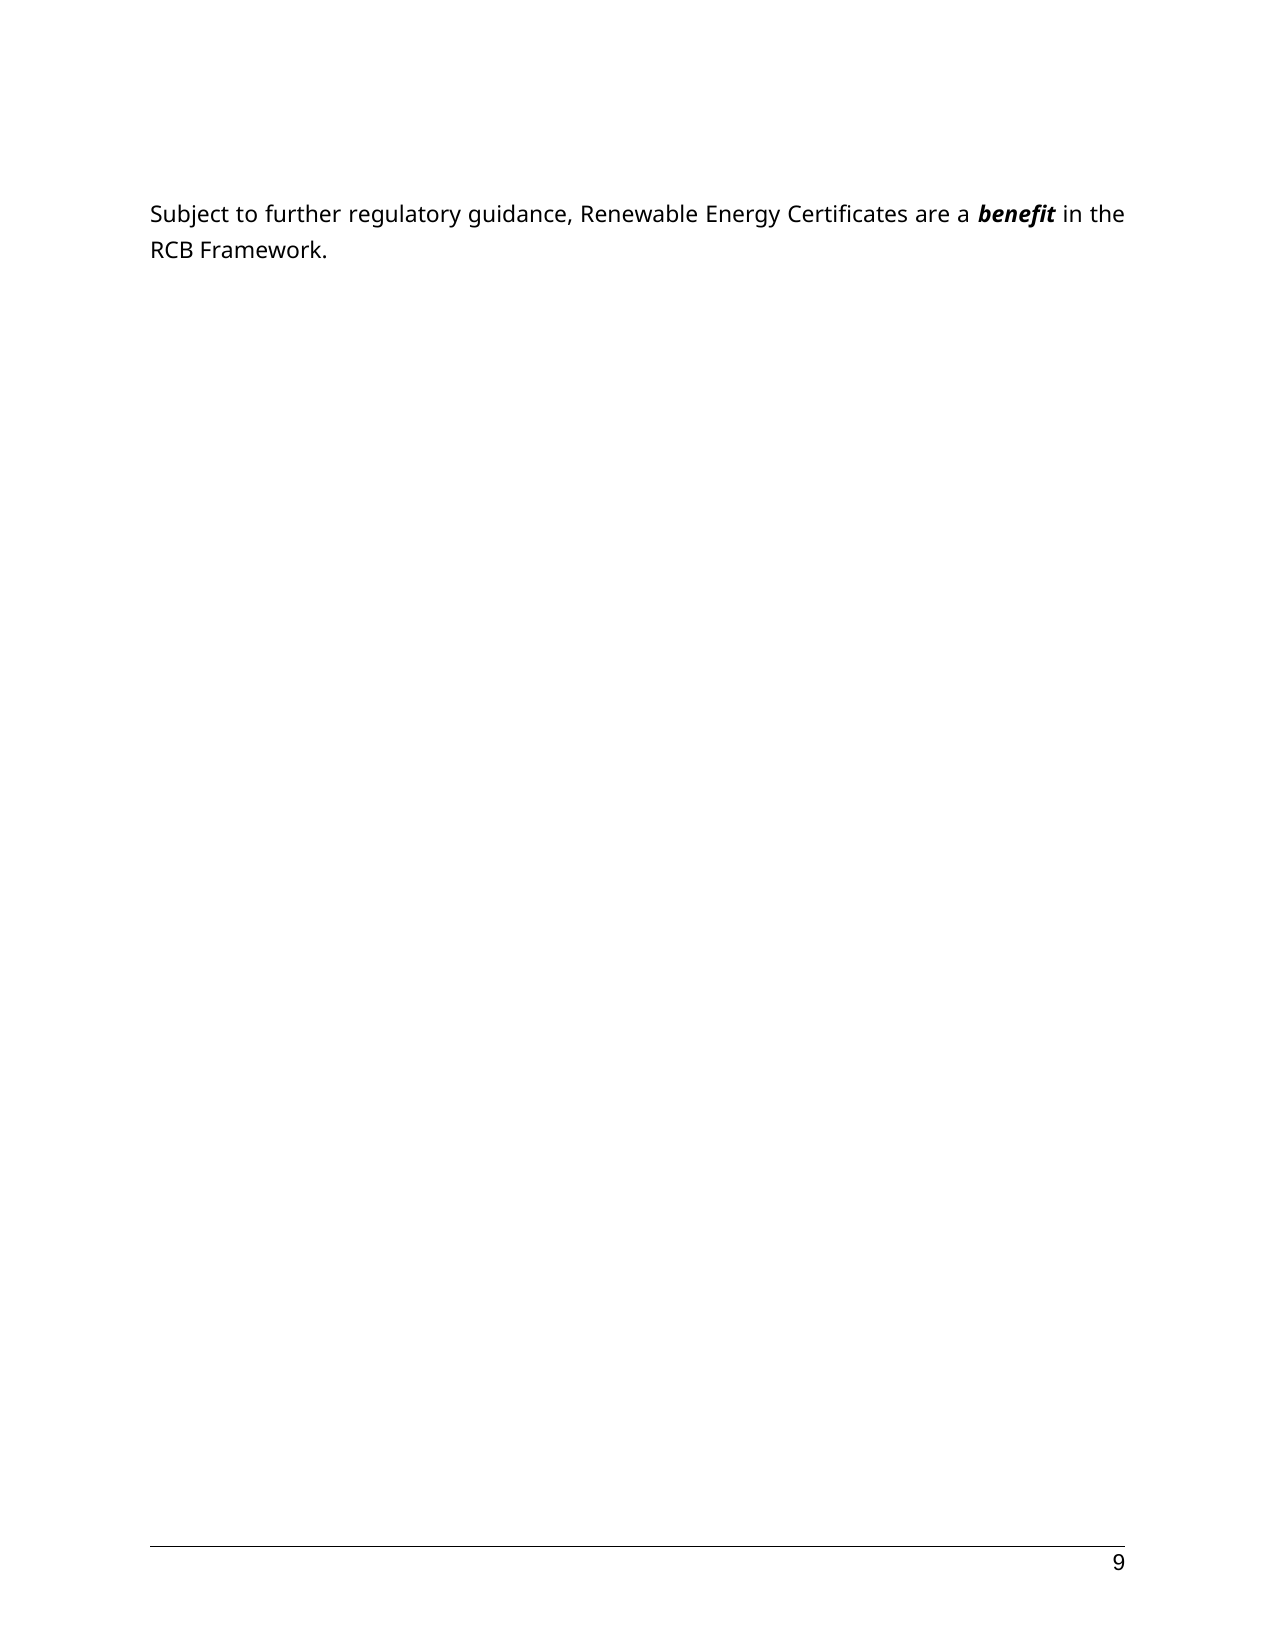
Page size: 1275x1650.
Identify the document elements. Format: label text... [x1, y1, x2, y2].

text Subject to further regulatory guidance, Renewable Energy Certificates are a benefit in the RCB Framework. [150, 198, 1125, 266]
